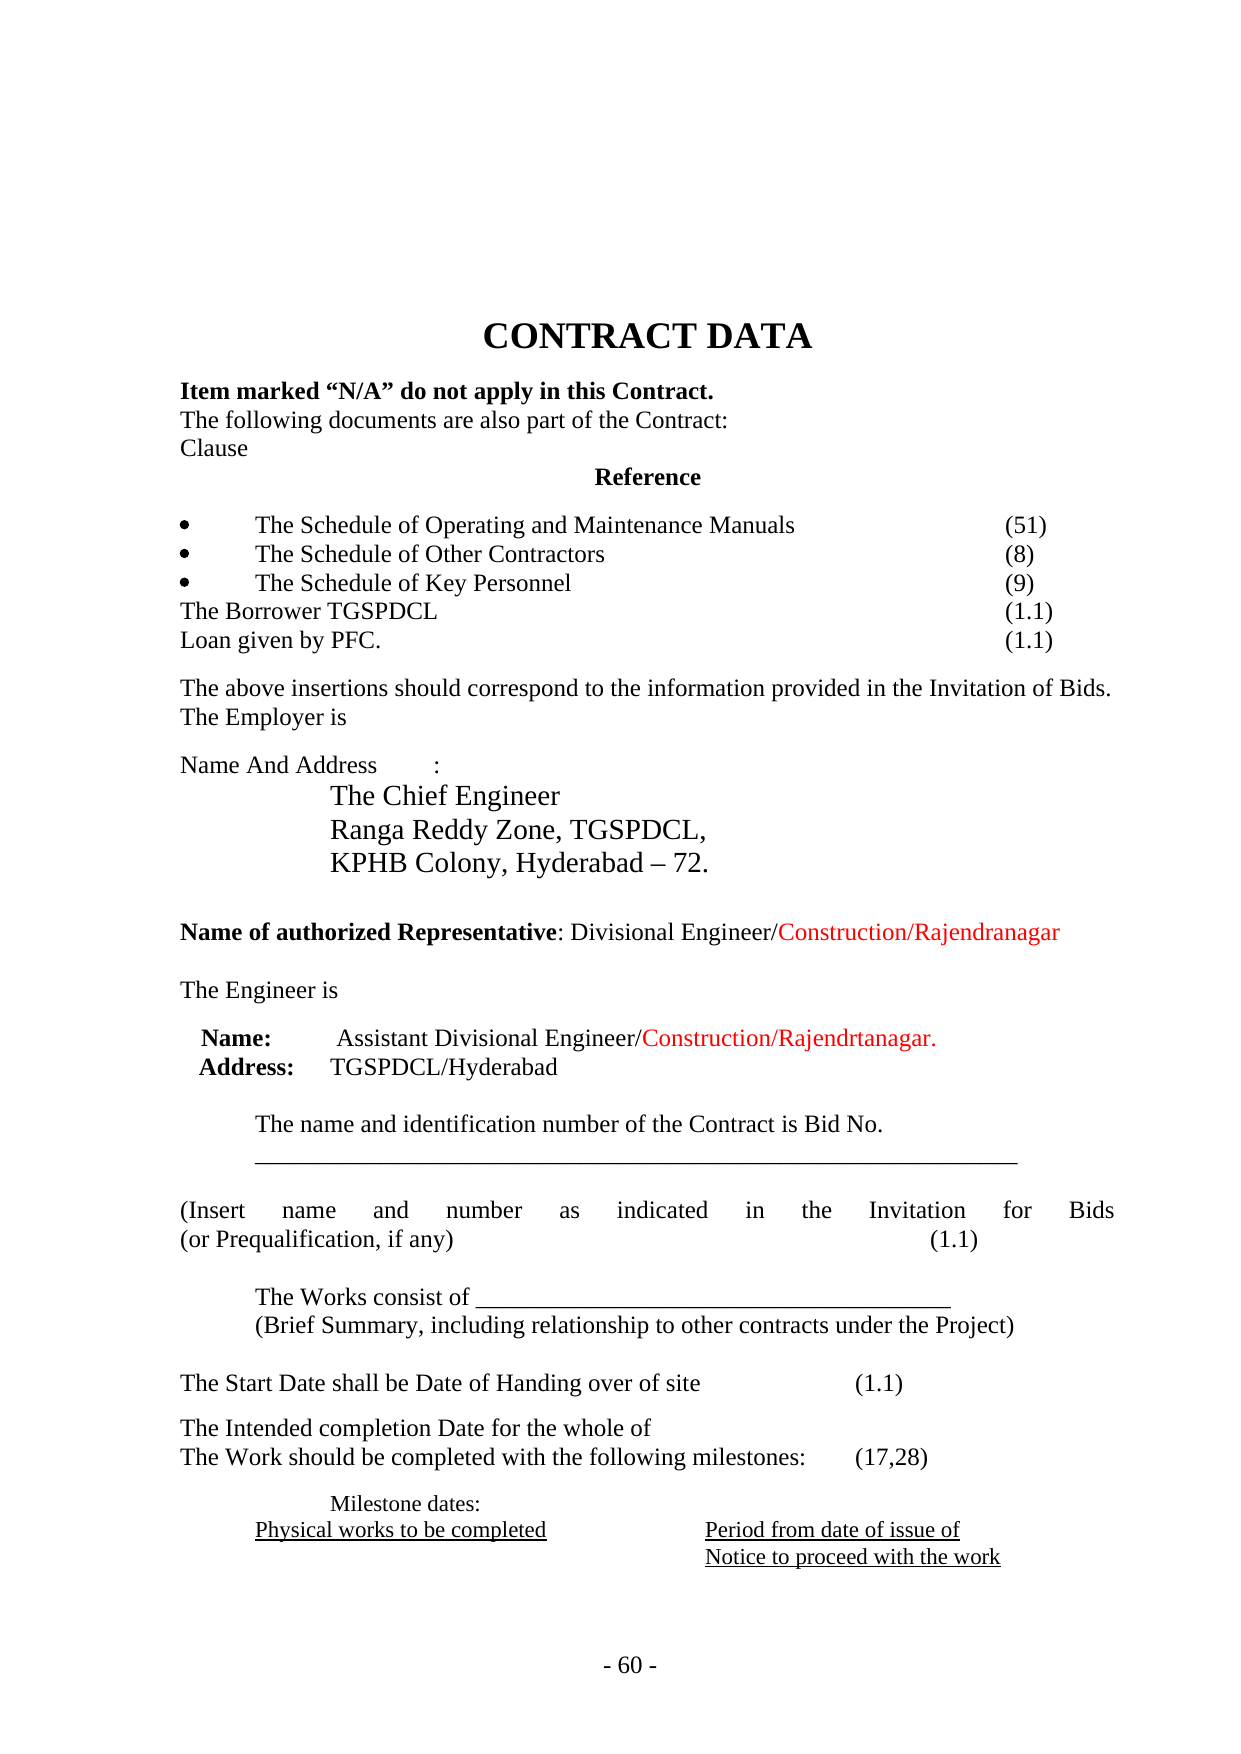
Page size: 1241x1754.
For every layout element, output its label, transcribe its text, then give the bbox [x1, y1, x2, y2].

text (Brief Summary, including relationship to other contracts under the Project) [180, 1310, 1115, 1339]
text The Start Date shall be Date of Handing over of site (1.1) [180, 1368, 1115, 1397]
text The above insertions should correspond to the information provided in the Invitation of Bids. [180, 673, 1115, 702]
text The Engineer is [180, 975, 1115, 1004]
subtitle Reference [180, 462, 1115, 491]
list The Schedule of Key Personnel (9) [180, 568, 1115, 596]
text Name of authorized Representative: Divisional Engineer/Construction/Rajendranagar [180, 917, 1115, 946]
text Clause [180, 433, 1115, 462]
text The Employer is [180, 702, 1115, 731]
text The Borrower TGSPDCL (1.1) [180, 596, 1115, 625]
text Notice to proceed with the work [180, 1543, 1115, 1569]
text The Chief Engineer [330, 778, 1115, 812]
text Physical works to be completed Period from date of issue of [180, 1516, 1115, 1543]
text KPHB Colony, Hyderabad – 72. [330, 846, 1115, 879]
subtitle CONTRACT DATA [180, 314, 1115, 357]
list The Schedule of Other Contractors (8) [180, 539, 1115, 568]
text The name and identification number of the Contract is Bid No. [180, 1109, 1115, 1138]
text The following documents are also part of the Contract: [180, 405, 1115, 433]
text Address: TGSPDCL/Hyderabad [180, 1052, 1115, 1080]
text Milestone dates: [180, 1490, 1115, 1516]
text Ranga Reddy Zone, TGSPDCL, [330, 812, 1115, 846]
list The Schedule of Operating and Maintenance Manuals (51) [180, 510, 1115, 539]
text The Works consist of ______________________________________ [180, 1282, 1115, 1310]
text Loan given by PFC. (1.1) [180, 625, 1115, 654]
text The Intended completion Date for the whole of [180, 1413, 1115, 1442]
text _____________________________________________________________ [180, 1138, 1115, 1167]
text Name: Assistant Divisional Engineer/Construction/Rajendrtanagar. [180, 1023, 1115, 1052]
text Name And Address : [180, 750, 1115, 778]
text (Insert name and number as indicated in the Invitation for Bids (or Prequalification, if any) (1.1) [180, 1195, 1115, 1253]
text Item marked “N/A” do not apply in this Contract. [180, 376, 1115, 405]
text The Work should be completed with the following milestones: (17,28) [180, 1442, 1115, 1471]
